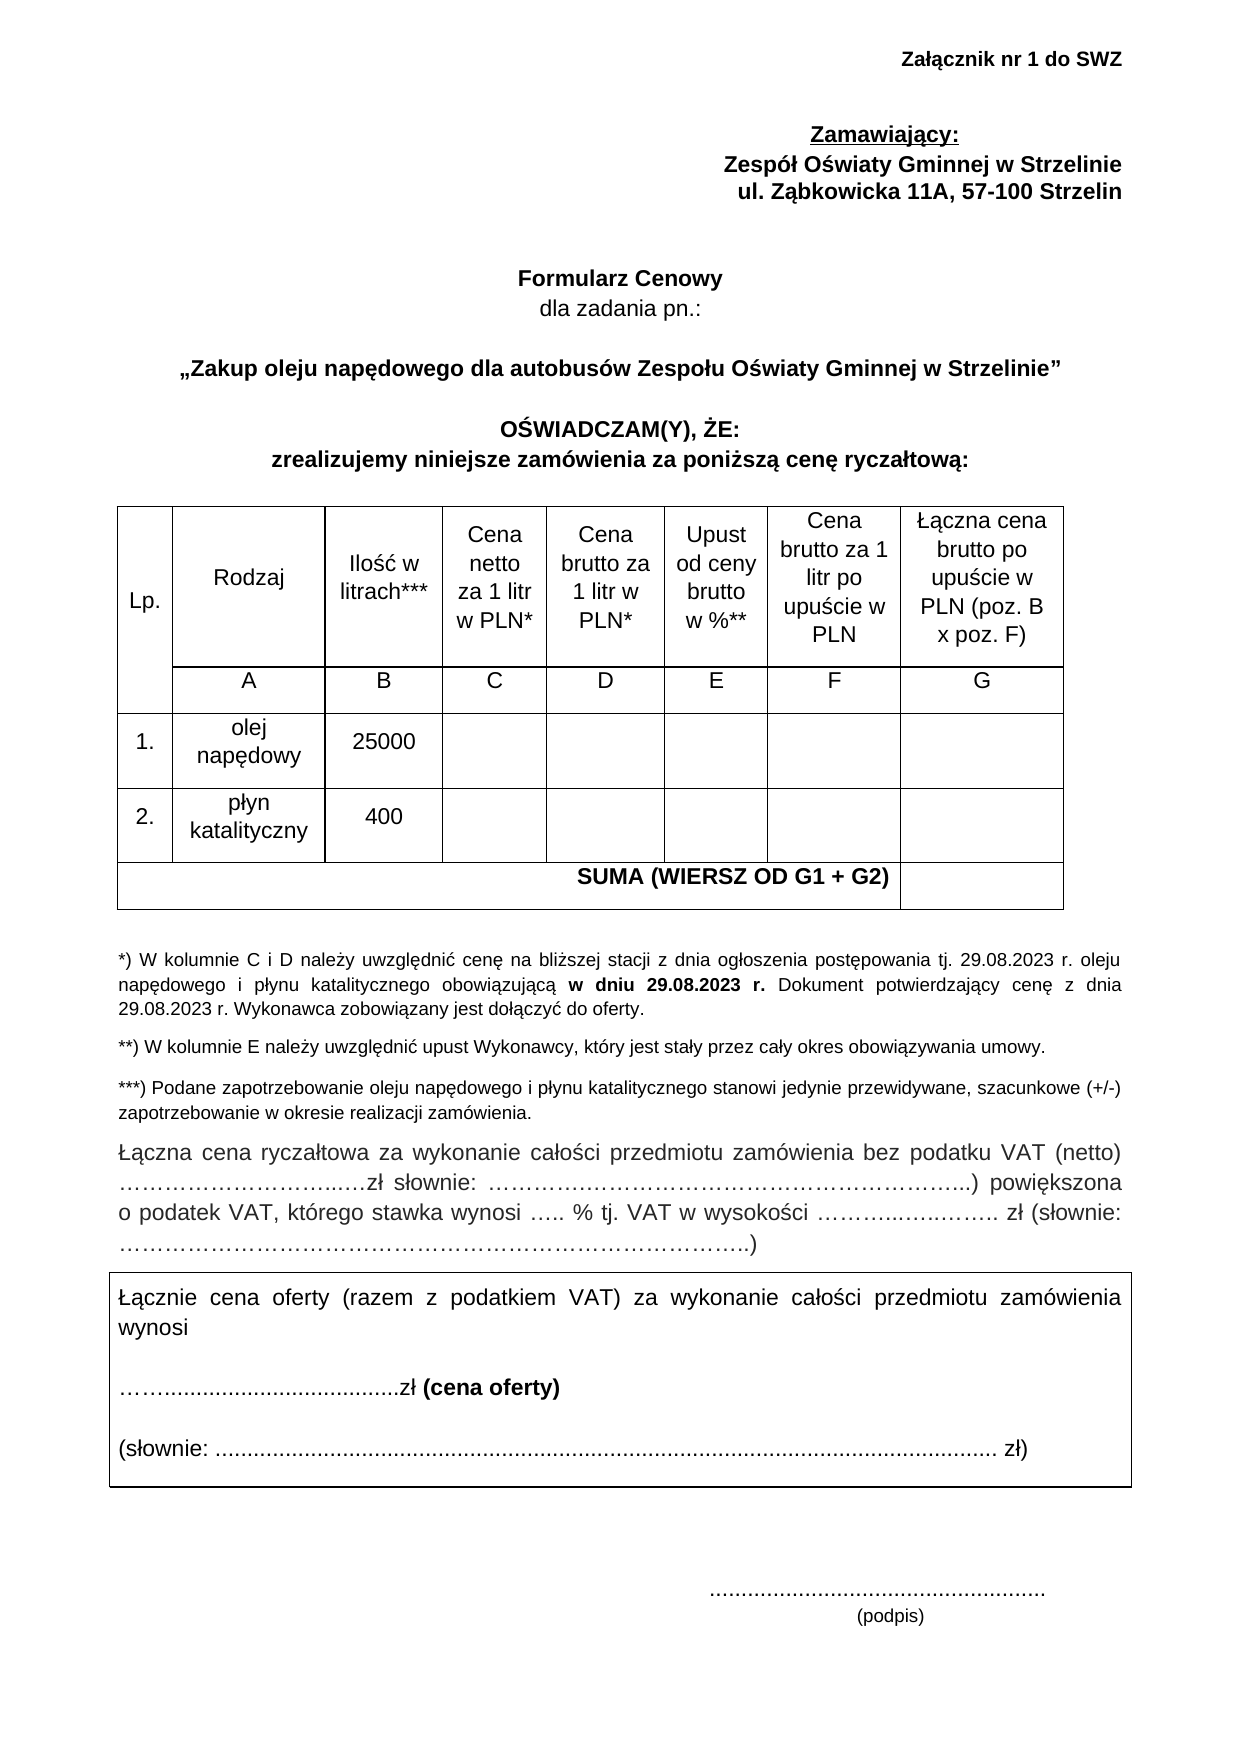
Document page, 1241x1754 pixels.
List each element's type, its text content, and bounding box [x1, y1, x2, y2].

table_cell [768, 714, 900, 787]
text ul. Ząbkowicka 11A, 57-100 Strzelin [118, 178, 1122, 204]
table_cell [443, 789, 546, 862]
text Zamawiający: [708, 121, 1122, 148]
table_cell [901, 863, 1063, 909]
table_header Łączna cena brutto po upuście w PLN (poz. B x poz. F) [901, 507, 1063, 666]
text ***) Podane zapotrzebowanie oleju napędowego i płynu katalitycznego stanowi jedynie przewidywane, szacunkowe (+/-) zapotrzebowanie w okresie realizacji zamówienia. [118, 1077, 1122, 1123]
text Łączna cena ryczałtowa za wykonanie całości przedmiotu zamówienia bez podatku VAT (netto) ………………………...…zł słownie: ………….…………………………………………...) powiększona o podatek VAT, którego stawka wynosi ….. % tj. VAT w wysokości ………...…..…….. zł (słownie: ………………………………………………………………………..) [118, 1139, 1122, 1256]
table_cell SUMA (WIERSZ OD G1 + G2) [118, 863, 900, 909]
table_header Upust od ceny brutto w %** [665, 507, 767, 666]
table_cell 25000 [326, 714, 442, 787]
table_cell [665, 789, 767, 862]
table_cell [443, 714, 546, 787]
text OŚWIADCZAM(Y), ŻE: [118, 416, 1122, 442]
text dla zadania pn.: [118, 295, 1122, 321]
table_cell B [326, 668, 442, 713]
table_cell D [547, 668, 664, 713]
table_header Lp. [118, 507, 172, 713]
table_header Ilość w litrach*** [326, 507, 442, 666]
table_cell [768, 789, 900, 862]
text Łącznie cena oferty (razem z podatkiem VAT) za wykonanie całości przedmiotu zamówienia wynosi [110, 1273, 1131, 1340]
table_cell 400 [326, 789, 442, 862]
text Zespół Oświaty Gminnej w Strzelinie [118, 151, 1122, 178]
text zrealizujemy niniejsze zamówienia za poniższą cenę ryczałtową: [118, 446, 1122, 472]
table_cell C [443, 668, 546, 713]
table_header Cena brutto za 1 litr po upuście w PLN [768, 507, 900, 666]
text *) W kolumnie C i D należy uwzględnić cenę na bliższej stacji z dnia ogłoszenia postępowania tj. 29.08.2023 r. oleju napędowego i płynu katalitycznego obowiązującą w dniu 29.08.2023 r. Dokument potwierdzający cenę z dnia 29.08.2023 r. Wykonawca zobowiązany jest dołączyć do oferty. [118, 948, 1122, 1020]
table_header Cena netto za 1 litr w PLN* [443, 507, 546, 666]
table_cell [547, 789, 664, 862]
table_cell F [768, 668, 900, 713]
table_cell [901, 714, 1063, 787]
text Formularz Cenowy [118, 264, 1122, 291]
table_cell 2. [118, 789, 172, 862]
text ..................................................... [679, 1575, 1122, 1601]
text (podpis) [118, 1605, 1122, 1627]
table_header Cena brutto za 1 litr w PLN* [547, 507, 664, 666]
table_cell G [901, 668, 1063, 713]
table_cell 1. [118, 714, 172, 787]
table_cell A [173, 668, 324, 713]
table_cell E [665, 668, 767, 713]
table_cell olej napędowy [173, 714, 324, 787]
text „Zakup oleju napędowego dla autobusów Zespołu Oświaty Gminnej w Strzelinie” [118, 355, 1122, 382]
text (słownie: ........................................................................................................................... zł) [110, 1423, 1131, 1486]
table_cell płyn katalityczny [173, 789, 324, 862]
table_header Rodzaj [173, 507, 324, 666]
text **) W kolumnie E należy uwzględnić upust Wykonawcy, który jest stały przez cały okres obowiązywania umowy. [118, 1035, 1122, 1057]
table_cell [901, 789, 1063, 862]
table_cell [665, 714, 767, 787]
text …….....................................zł (cena oferty) [110, 1363, 1131, 1401]
table_cell [547, 714, 664, 787]
